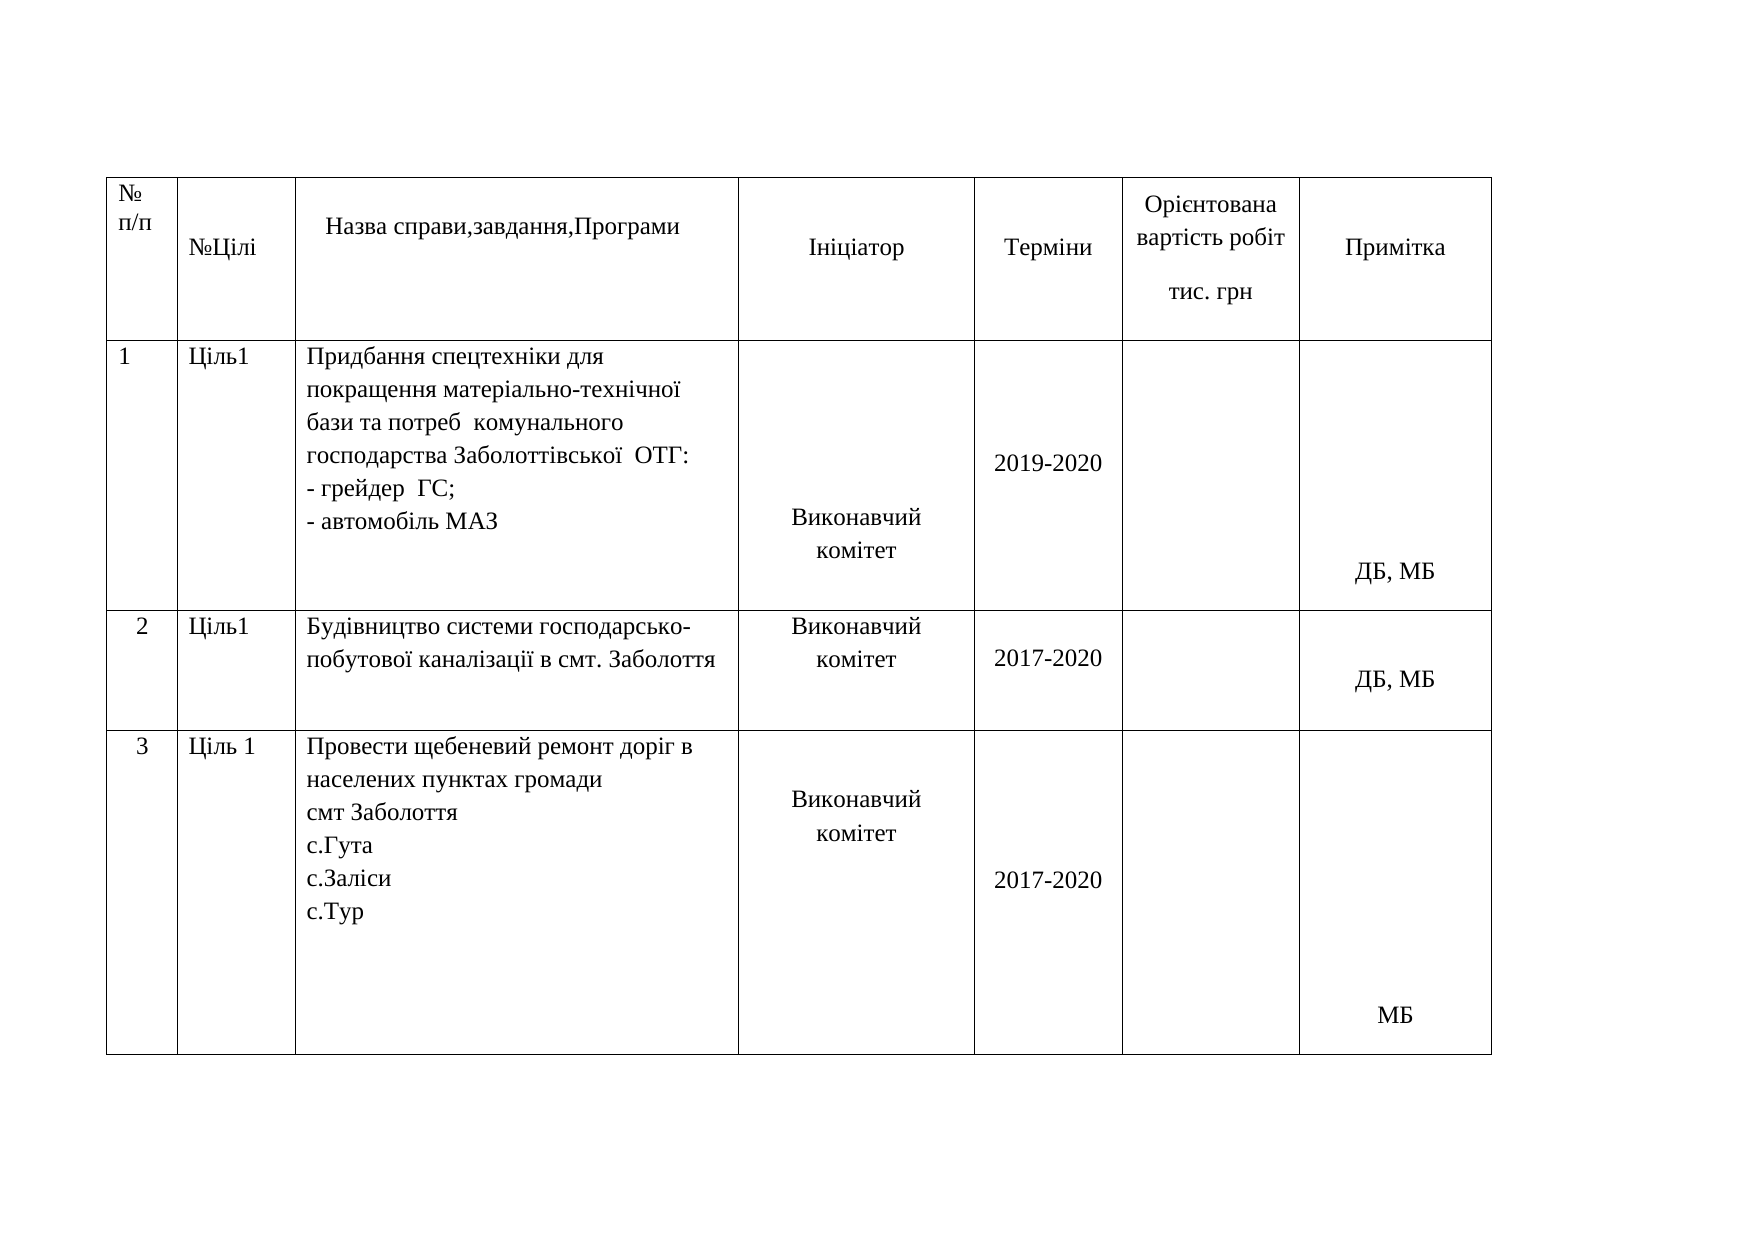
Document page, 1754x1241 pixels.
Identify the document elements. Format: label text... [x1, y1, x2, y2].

table_cell 2019-2020 [975, 341, 1122, 610]
table_header Назва справи,завдання,Програми [296, 178, 738, 340]
table_header Примітка [1300, 178, 1491, 340]
table_cell 1 [107, 341, 177, 610]
table_header Ініціатор [739, 178, 974, 340]
table_cell Виконавчий комітет [739, 611, 974, 730]
table_cell Ціль 1 [178, 731, 295, 1053]
table_cell [1123, 731, 1299, 1053]
table_header № п/п [107, 178, 177, 340]
table_cell Провести щебеневий ремонт доріг в населених пунктах громади смт Заболоття с.Гута с.Заліси с.Тур [296, 731, 738, 1053]
table_cell Виконавчий комітет [739, 341, 974, 610]
table_cell ДБ, МБ [1300, 611, 1491, 730]
table_header Орієнтована вартість робіт тис. грн [1123, 178, 1299, 340]
table_cell Будівництво системи господарсько-побутової каналізації в смт. Заболоття [296, 611, 738, 730]
table_cell [1123, 611, 1299, 730]
table_cell 3 [107, 731, 177, 1053]
table_header Терміни [975, 178, 1122, 340]
table_cell 2 [107, 611, 177, 730]
table_cell МБ [1300, 731, 1491, 1053]
table_cell Придбання спецтехніки для покращення матеріально-технічної бази та потреб комунального господарства Заболоттівської ОТГ: - грейдер ГС; - автомобіль МАЗ [296, 341, 738, 610]
table_header №Цілі [178, 178, 295, 340]
table_cell [1123, 341, 1299, 610]
table_cell Виконавчий комітет [739, 731, 974, 1053]
table_cell ДБ, МБ [1300, 341, 1491, 610]
table_cell 2017-2020 [975, 611, 1122, 730]
table_cell 2017-2020 [975, 731, 1122, 1053]
table_cell Ціль1 [178, 611, 295, 730]
table_cell Ціль1 [178, 341, 295, 610]
